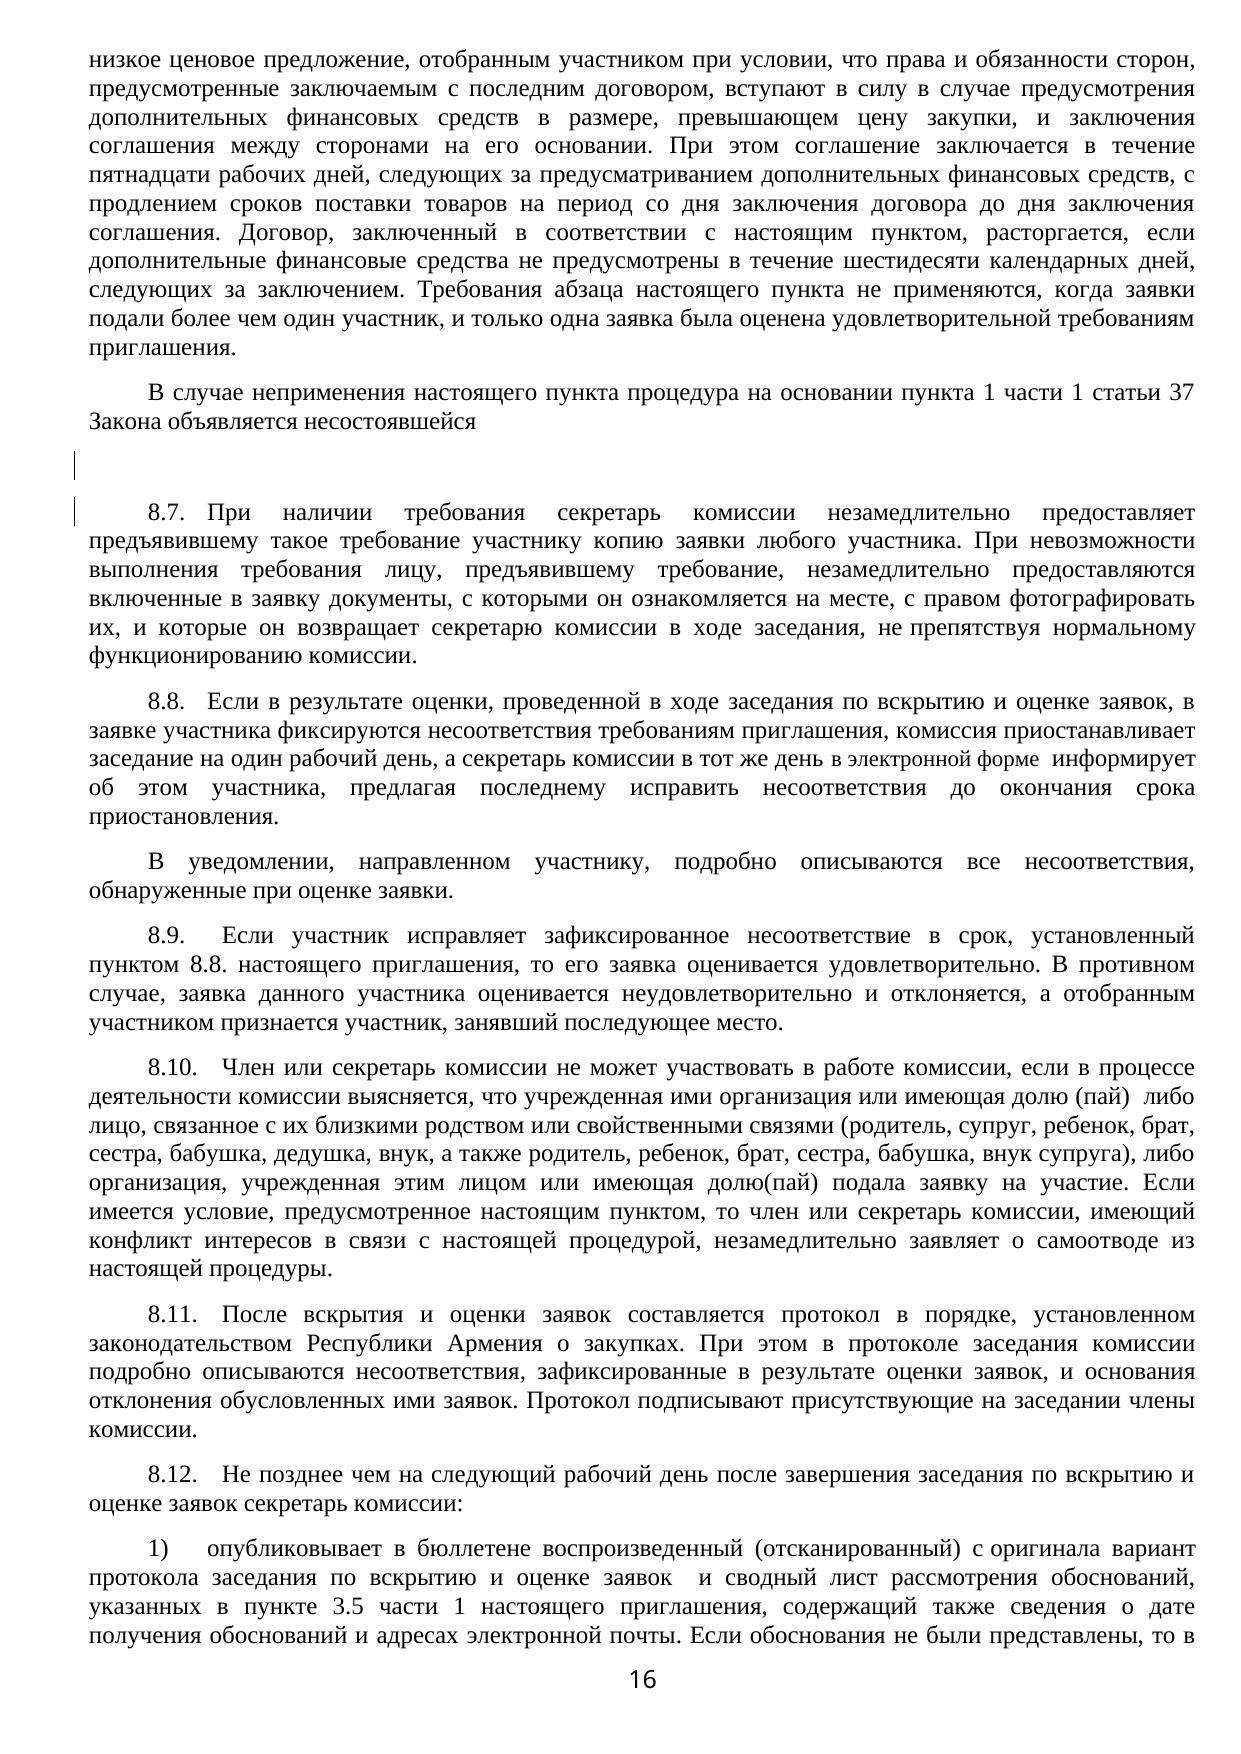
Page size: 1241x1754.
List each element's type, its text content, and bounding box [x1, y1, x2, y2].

text 8.12. Не позднее чем на следующий рабочий день после завершения заседания по вскрытию и оценке заявок секретарь комиссии: [89, 1459, 1196, 1517]
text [89, 1533, 1196, 1648]
text 8.7. При наличии требования секретарь комиссии незамедлительно предоставляет предъявившему такое требование участнику копию заявки любого участника. При невозможности выполнения требования лицу, предъявившему требование, незамедлительно предоставляются включенные в заявку документы, с которыми он ознакомляется на месте, с правом фотографировать их, и которые он возвращает секретарю комиссии в ходе заседания, не препятствуя нормальному функционированию комиссии. [89, 497, 1196, 669]
text 8.10. Член или секретарь комиссии не может участвовать в работе комиссии, если в процессе деятельности комиссии выясняется, что учрежденная ими организация или имеющая долю (пай) либо лицо, связанное с их близкими родством или свойственными связями (родитель, супруг, ребенок, брат, сестра, бабушка, дедушка, внук, а также родитель, ребенок, брат, сестра, бабушка, внук супруга), либо организация, учрежденная этим лицом или имеющая долю(пай) подала заявку на участие. Если имеется условие, предусмотренное настоящим пунктом, то член или секретарь комиссии, имеющий конфликт интересов в связи с настоящей процедурой, незамедлительно заявляет о самоотводе из настоящей процедуры. [89, 1052, 1196, 1282]
text 8.8. Если в результате оценки, проведенной в ходе заседания по вскрытию и оценке заявок, в заявке участника фиксируются несоответствия требованиям приглашения, комиссия приостанавливает заседание на один рабочий день, а секретарь комиссии в тот же день в электронной форме информирует об этом участника, предлагая последнему исправить несоответствия до окончания срока приостановления. [89, 686, 1196, 830]
text В случае неприменения настоящего пункта процедура на основании пункта 1 части 1 статьи 37 Закона объявляется несостоявшейся [89, 377, 1196, 435]
text В уведомлении, направленном участнику, подробно описываются все несоответствия, обнаруженные при оценке заявки. [89, 846, 1196, 904]
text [89, 44, 1196, 361]
text 8.11. После вскрытия и оценки заявок составляется протокол в порядке, установленном законодательством Республики Армения о закупках. При этом в протоколе заседания комиссии подробно описываются несоответствия, зафиксированные в результате оценки заявок, и основания отклонения обусловленных ими заявок. Протокол подписывают присутствующие на заседании члены комиссии. [89, 1299, 1196, 1443]
text 8.9. Если участник исправляет зафиксированное несоответствие в срок, установленный пунктом 8.8. настоящего приглашения, то его заявка оценивается удовлетворительно. В противном случае, заявка данного участника оценивается неудовлетворительно и отклоняется, а отобранным участником признается участник, занявший последующее место. [89, 921, 1196, 1036]
